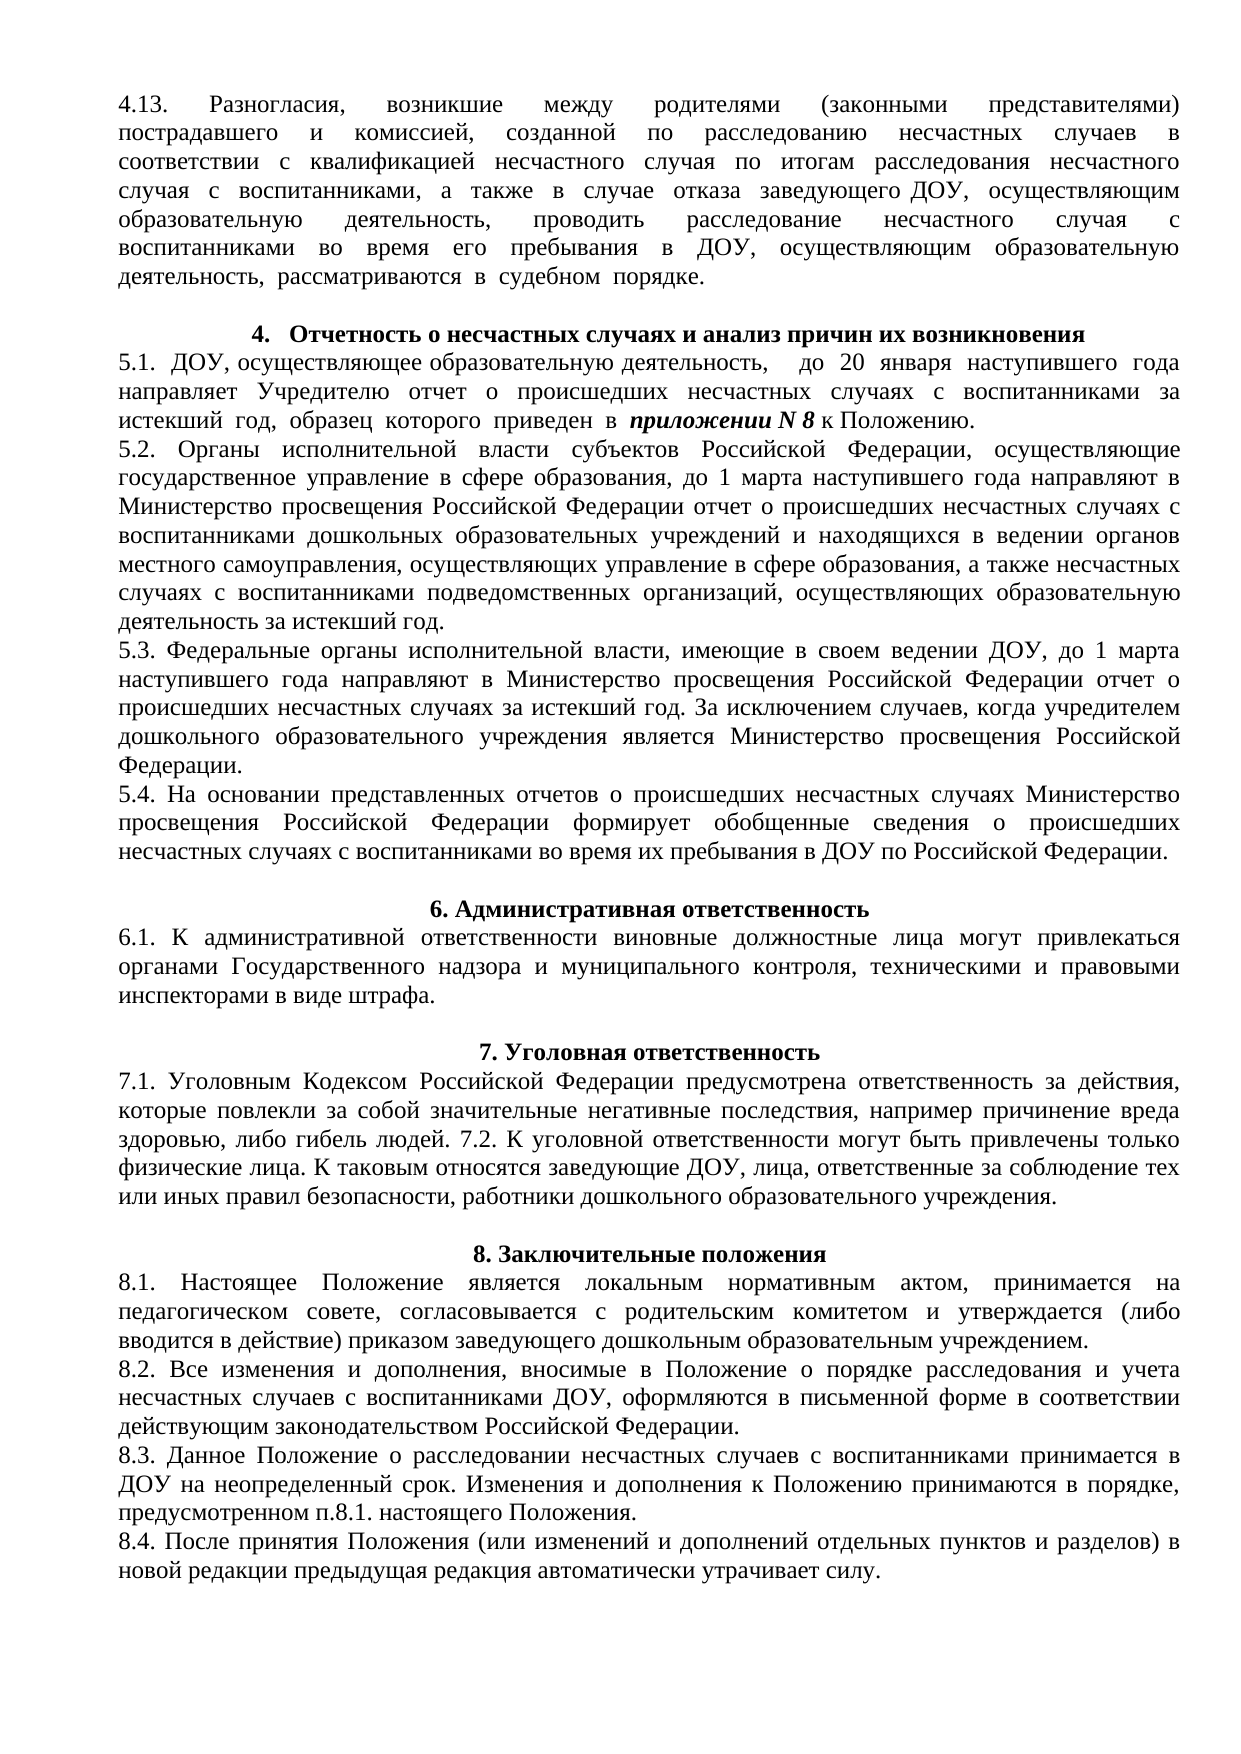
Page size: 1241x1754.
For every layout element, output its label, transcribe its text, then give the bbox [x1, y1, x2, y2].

list Отчетность о несчастных случаях и анализ причин их возникновения [156, 319, 1181, 347]
text 6.1. К административной ответственности виновные должностные лица могут привлекаться органами Государственного надзора и муниципального контроля, техническими и правовыми инспекторами в виде штрафа. [118, 922, 1181, 1009]
text 5.2. Органы исполнительной власти субъектов Российской Федерации, осуществляющие государственное управление в сфере образования, до 1 марта наступившего года направляют в Министерство просвещения Российской Федерации отчет о происшедших несчастных случаях с воспитанниками дошкольных образовательных учреждений и находящихся в ведении органов местного самоуправления, осуществляющих управление в сфере образования, а также несчастных случаях с воспитанниками подведомственных организаций, осуществляющих образовательную деятельность за истекший год. [118, 434, 1181, 635]
text 6. Административная ответственность [118, 894, 1181, 922]
text 8.1. Настоящее Положение является локальным нормативным актом, принимается на педагогическом совете, согласовывается с родительским комитетом и утверждается (либо вводится в действие) приказом заведующего дошкольным образовательным учреждением. [118, 1267, 1181, 1354]
text 4.13. Разногласия, возникшие между родителями (законными представителями) пострадавшего и комиссией, созданной по расследованию несчастных случаев в соответствии с квалификацией несчастного случая по итогам расследования несчастного случая с воспитанниками, а также в случае отказа заведующего ДОУ, осуществляющим образовательную деятельность, проводить расследование несчастного случая с воспитанниками во время его пребывания в ДОУ, осуществляющим образовательную деятельность, рассматриваются в судебном порядке. [118, 89, 1181, 290]
text 7. Уголовная ответственность [118, 1037, 1181, 1066]
text 5.1. ДОУ, осуществляющее образовательную деятельность, до 20 января наступившего года направляет Учредителю отчет о происшедших несчастных случаях с воспитанниками за истекший год, образец которого приведен в приложении N 8 к Положению. [118, 347, 1181, 434]
text 8. Заключительные положения [118, 1239, 1181, 1267]
text 5.4. На основании представленных отчетов о происшедших несчастных случаях Министерство просвещения Российской Федерации формирует обобщенные сведения о происшедших несчастных случаях с воспитанниками во время их пребывания в ДОУ по Российской Федерации. [118, 779, 1181, 865]
text 8.4. После принятия Положения (или изменений и дополнений отдельных пунктов и разделов) в новой редакции предыдущая редакция автоматически утрачивает силу. [118, 1526, 1181, 1584]
text 8.3. Данное Положение о расследовании несчастных случаев с воспитанниками принимается в ДОУ на неопределенный срок. Изменения и дополнения к Положению принимаются в порядке, предусмотренном п.8.1. настоящего Положения. [118, 1440, 1181, 1526]
text 7.1. Уголовным Кодексом Российской Федерации предусмотрена ответственность за действия, которые повлекли за собой значительные негативные последствия, например причинение вреда здоровью, либо гибель людей. 7.2. К уголовной ответственности могут быть привлечены только физические лица. К таковым относятся заведующие ДОУ, лица, ответственные за соблюдение тех или иных правил безопасности, работники дошкольного образовательного учреждения. [118, 1066, 1181, 1210]
text 5.3. Федеральные органы исполнительной власти, имеющие в своем ведении ДОУ, до 1 марта наступившего года направляют в Министерство просвещения Российской Федерации отчет о происшедших несчастных случаях за истекший год. За исключением случаев, когда учредителем дошкольного образовательного учреждения является Министерство просвещения Российской Федерации. [118, 635, 1181, 779]
text 8.2. Все изменения и дополнения, вносимые в Положение о порядке расследования и учета несчастных случаев с воспитанниками ДОУ, оформляются в письменной форме в соответствии действующим законодательством Российской Федерации. [118, 1354, 1181, 1440]
